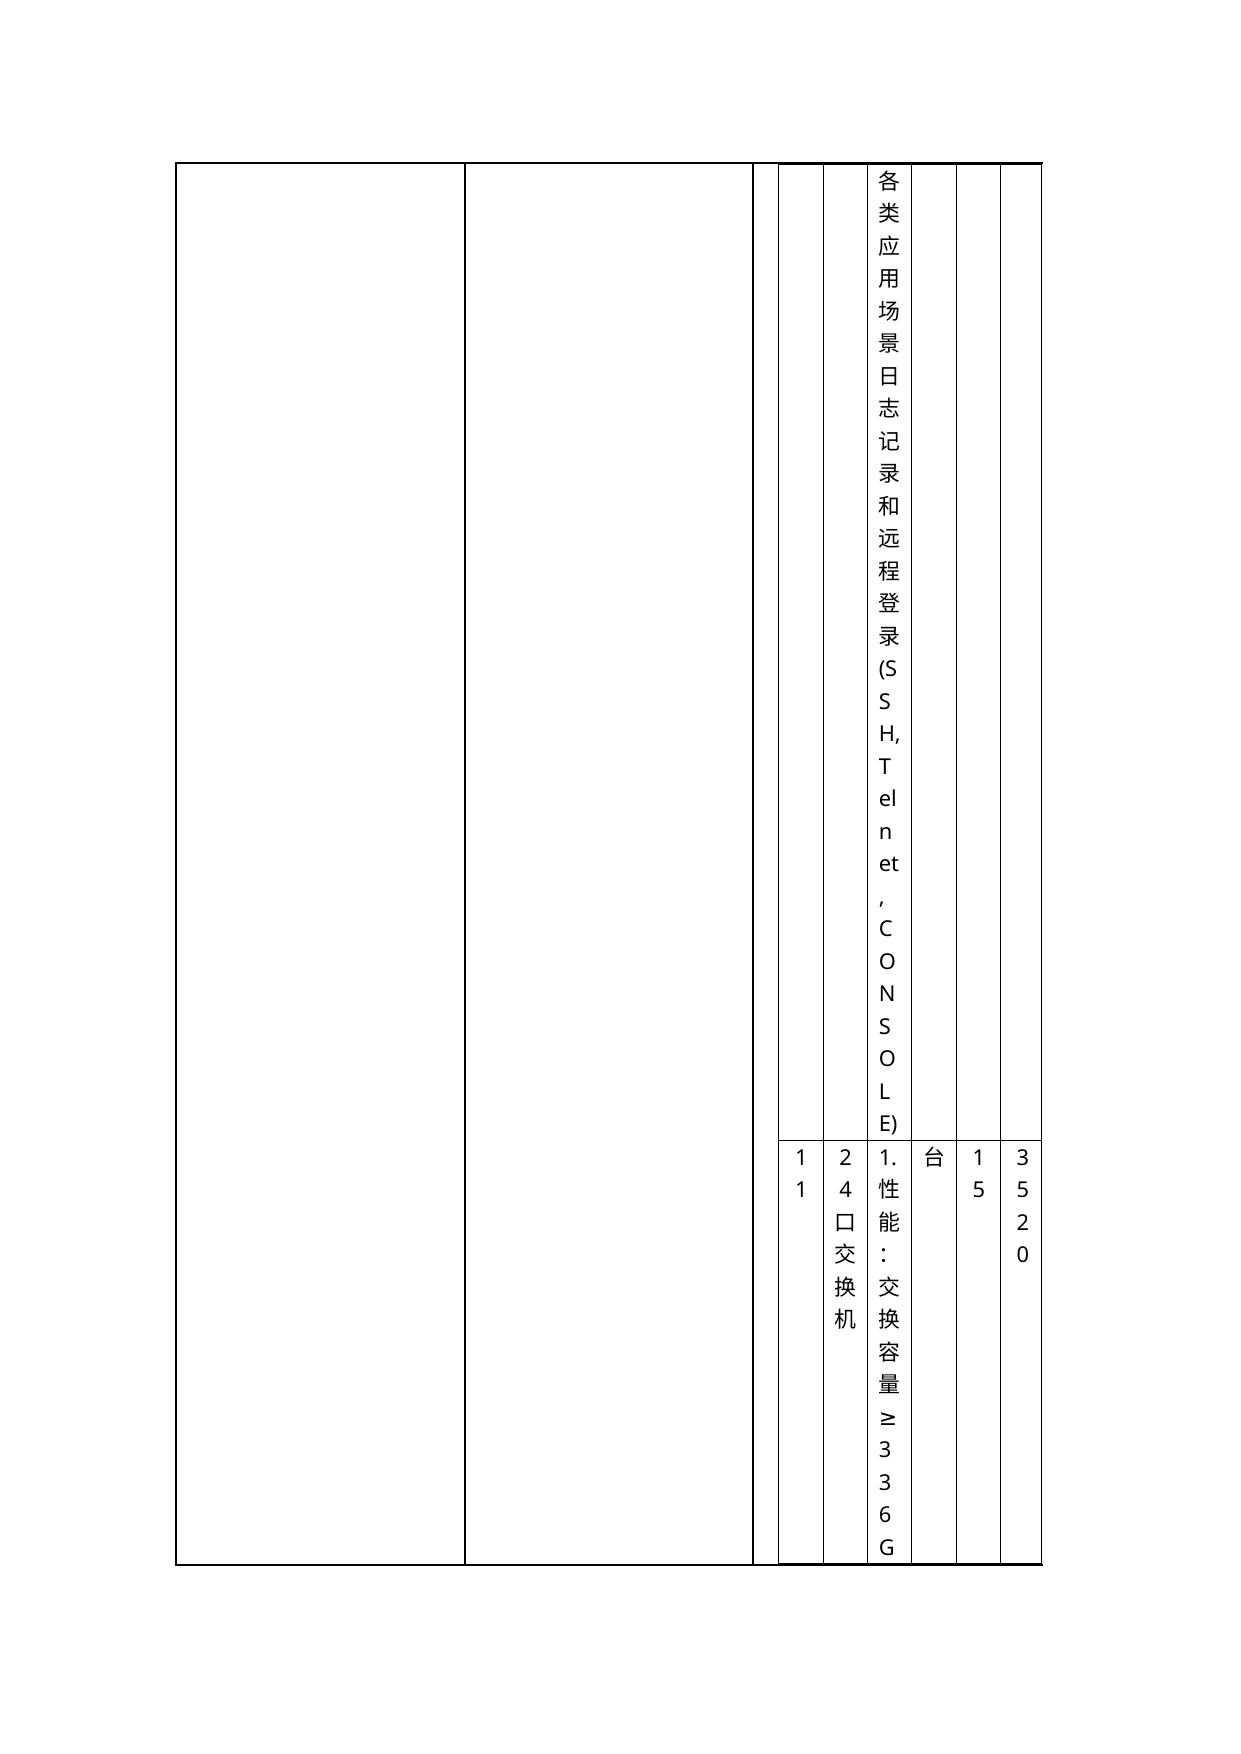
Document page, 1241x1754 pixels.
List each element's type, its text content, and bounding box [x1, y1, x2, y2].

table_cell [824, 165, 867, 1140]
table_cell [957, 1141, 1000, 1563]
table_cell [912, 165, 956, 1140]
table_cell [779, 165, 823, 1140]
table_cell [1001, 165, 1041, 1140]
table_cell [957, 165, 1000, 1140]
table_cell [868, 1141, 911, 1563]
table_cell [779, 1141, 823, 1563]
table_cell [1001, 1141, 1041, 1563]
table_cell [824, 1141, 867, 1563]
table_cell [754, 164, 778, 1564]
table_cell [912, 1141, 956, 1563]
table_cell ▲ [466, 164, 752, 1564]
table_cell 1 [177, 164, 464, 1564]
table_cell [868, 165, 911, 1140]
